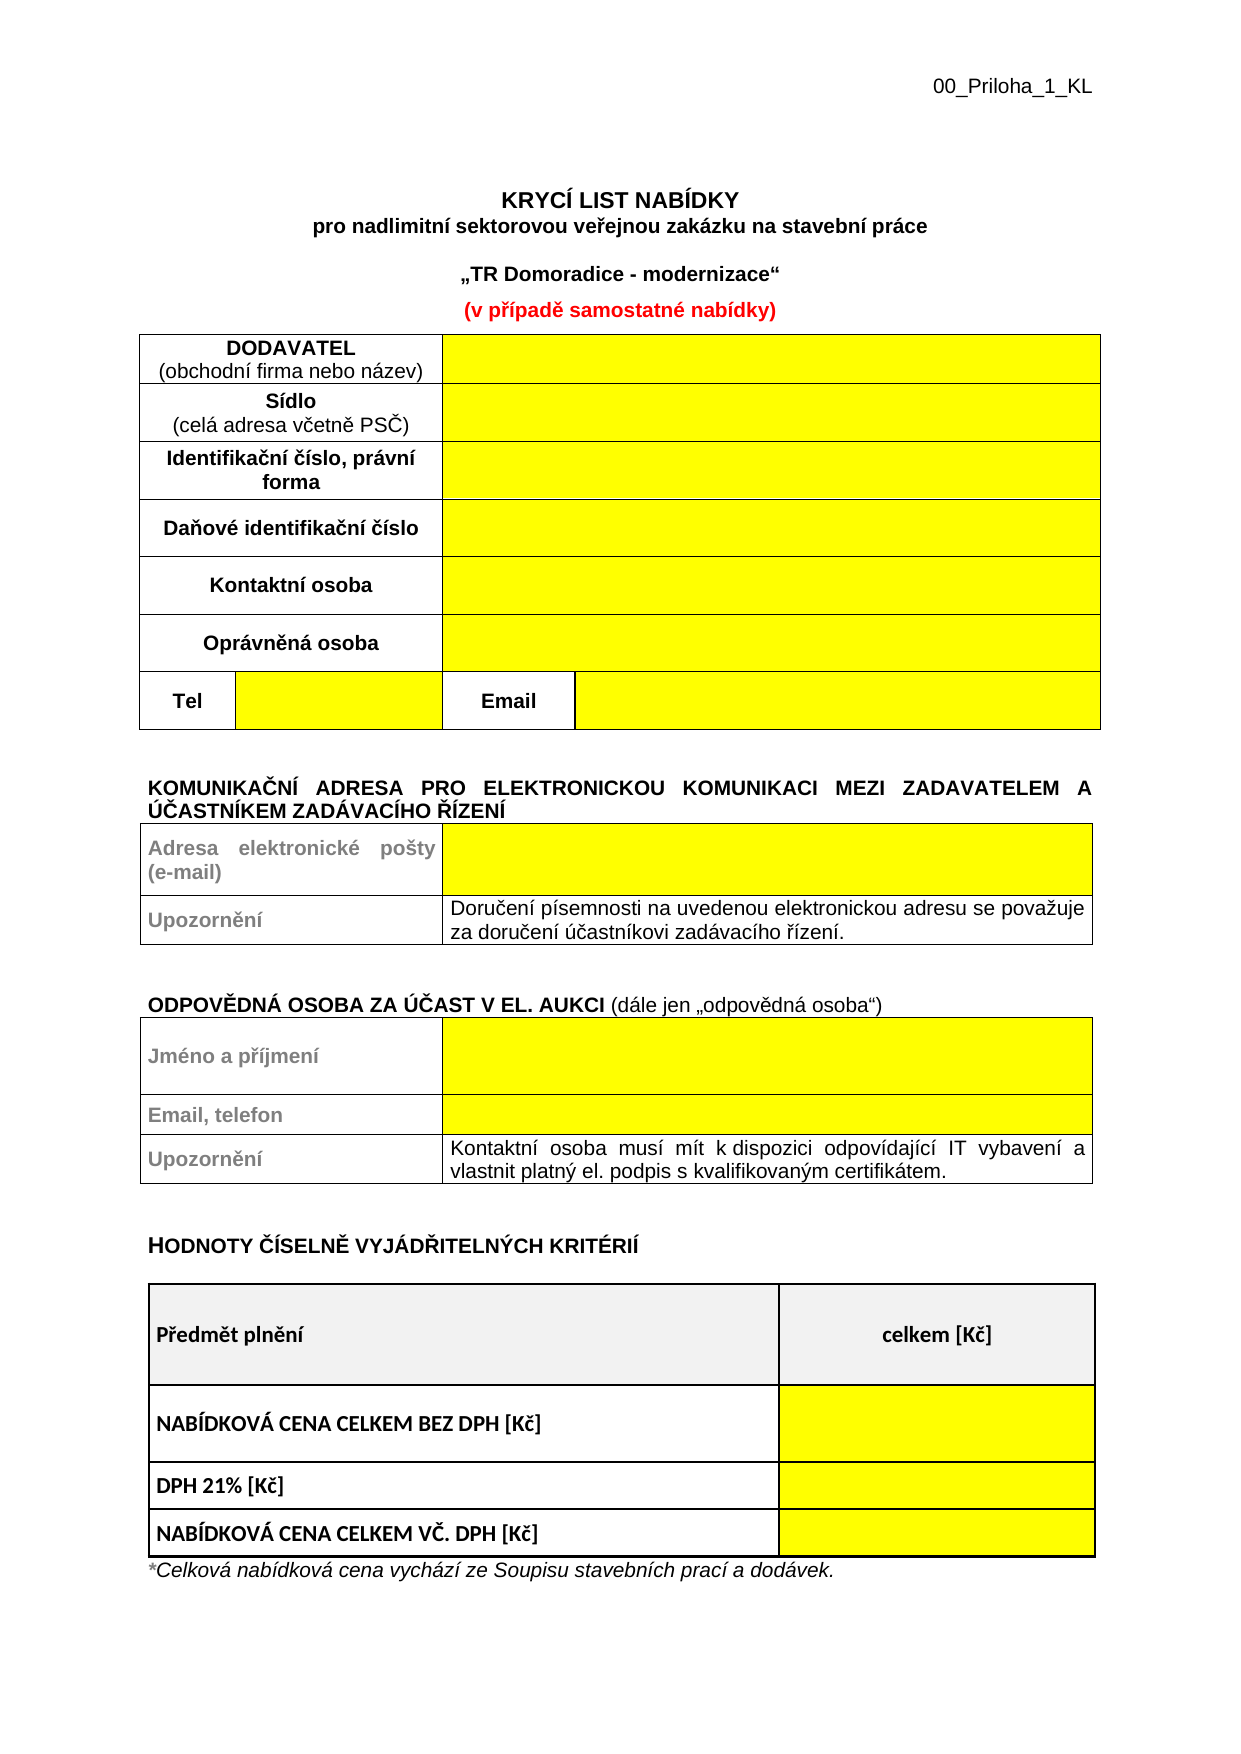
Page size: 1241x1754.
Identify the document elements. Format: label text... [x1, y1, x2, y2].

text (v případě samostatné nabídky) [148, 298, 1093, 322]
table_cell [443, 500, 1100, 556]
table_cell [780, 1386, 1094, 1461]
table_header Jméno a příjmení [141, 1018, 442, 1094]
table_cell [576, 672, 1100, 729]
table_cell [443, 384, 1100, 441]
text KRYCÍ LIST NABÍDKY [148, 187, 1093, 213]
table_cell Oprávněná osoba [140, 615, 442, 671]
table_cell [443, 442, 1100, 498]
table_cell [236, 672, 442, 729]
table_header DODAVATEL (obchodní firma nebo název) [140, 335, 442, 383]
table_cell [443, 615, 1100, 671]
table_cell [780, 1510, 1094, 1555]
table_header Adresa elektronické pošty (e-mail) [141, 824, 442, 895]
table_cell Doručení písemnosti na uvedenou elektronickou adresu se považuje za doručení účastníkovi zadávacího řízení. [443, 896, 1092, 944]
text ODPOVĚDNÁ OSOBA ZA ÚČAST V EL. AUKCI (dále jen „odpovědná osoba“) [148, 993, 1093, 1017]
text HODNOTY ČÍSELNĚ VYJÁDŘITELNÝCH KRITÉRIÍ [148, 1232, 1093, 1258]
table_cell Email, telefon [141, 1095, 442, 1134]
table_cell [443, 557, 1100, 614]
table_cell Upozornění [141, 896, 442, 944]
table_cell [443, 1095, 1092, 1134]
table_header celkem [Kč] [780, 1285, 1094, 1384]
table_cell Upozornění [141, 1135, 442, 1183]
table_cell Sídlo (celá adresa včetně PSČ) [140, 384, 442, 441]
text *Celková nabídková cena vychází ze Soupisu stavebních prací a dodávek. [148, 1558, 1093, 1581]
table_cell Kontaktní osoba musí mít k dispozici odpovídající IT vybavení a vlastnit platný el. podpis s kvalifikovaným certifikátem. [443, 1135, 1092, 1183]
table_cell Daňové identifikační číslo [140, 500, 442, 556]
table_header [443, 824, 1092, 895]
table_cell NABÍDKOVÁ CENA CELKEM BEZ DPH [Kč] [150, 1386, 778, 1461]
table_cell [780, 1463, 1094, 1508]
text KOMUNIKAČNÍ ADRESA PRO ELEKTRONICKOU KOMUNIKACI MEZI ZADAVATELEM A ÚČASTNÍKEM ZADÁVACÍHO ŘÍZENÍ [148, 775, 1093, 823]
table_cell DPH 21% [Kč] [150, 1463, 778, 1508]
table_header [443, 1018, 1092, 1094]
table_cell NABÍDKOVÁ CENA CELKEM VČ. DPH [Kč] [150, 1510, 778, 1555]
text pro nadlimitní sektorovou veřejnou zakázku na stavební práce [148, 213, 1093, 237]
table_header Předmět plnění [150, 1285, 778, 1384]
table_cell Email [443, 672, 574, 729]
table_header [443, 335, 1100, 383]
table_cell Tel [140, 672, 235, 729]
table_cell Kontaktní osoba [140, 557, 442, 614]
table_cell Identifikační číslo, právní forma [140, 442, 442, 498]
text „TR Domoradice - modernizace“ [148, 261, 1093, 285]
